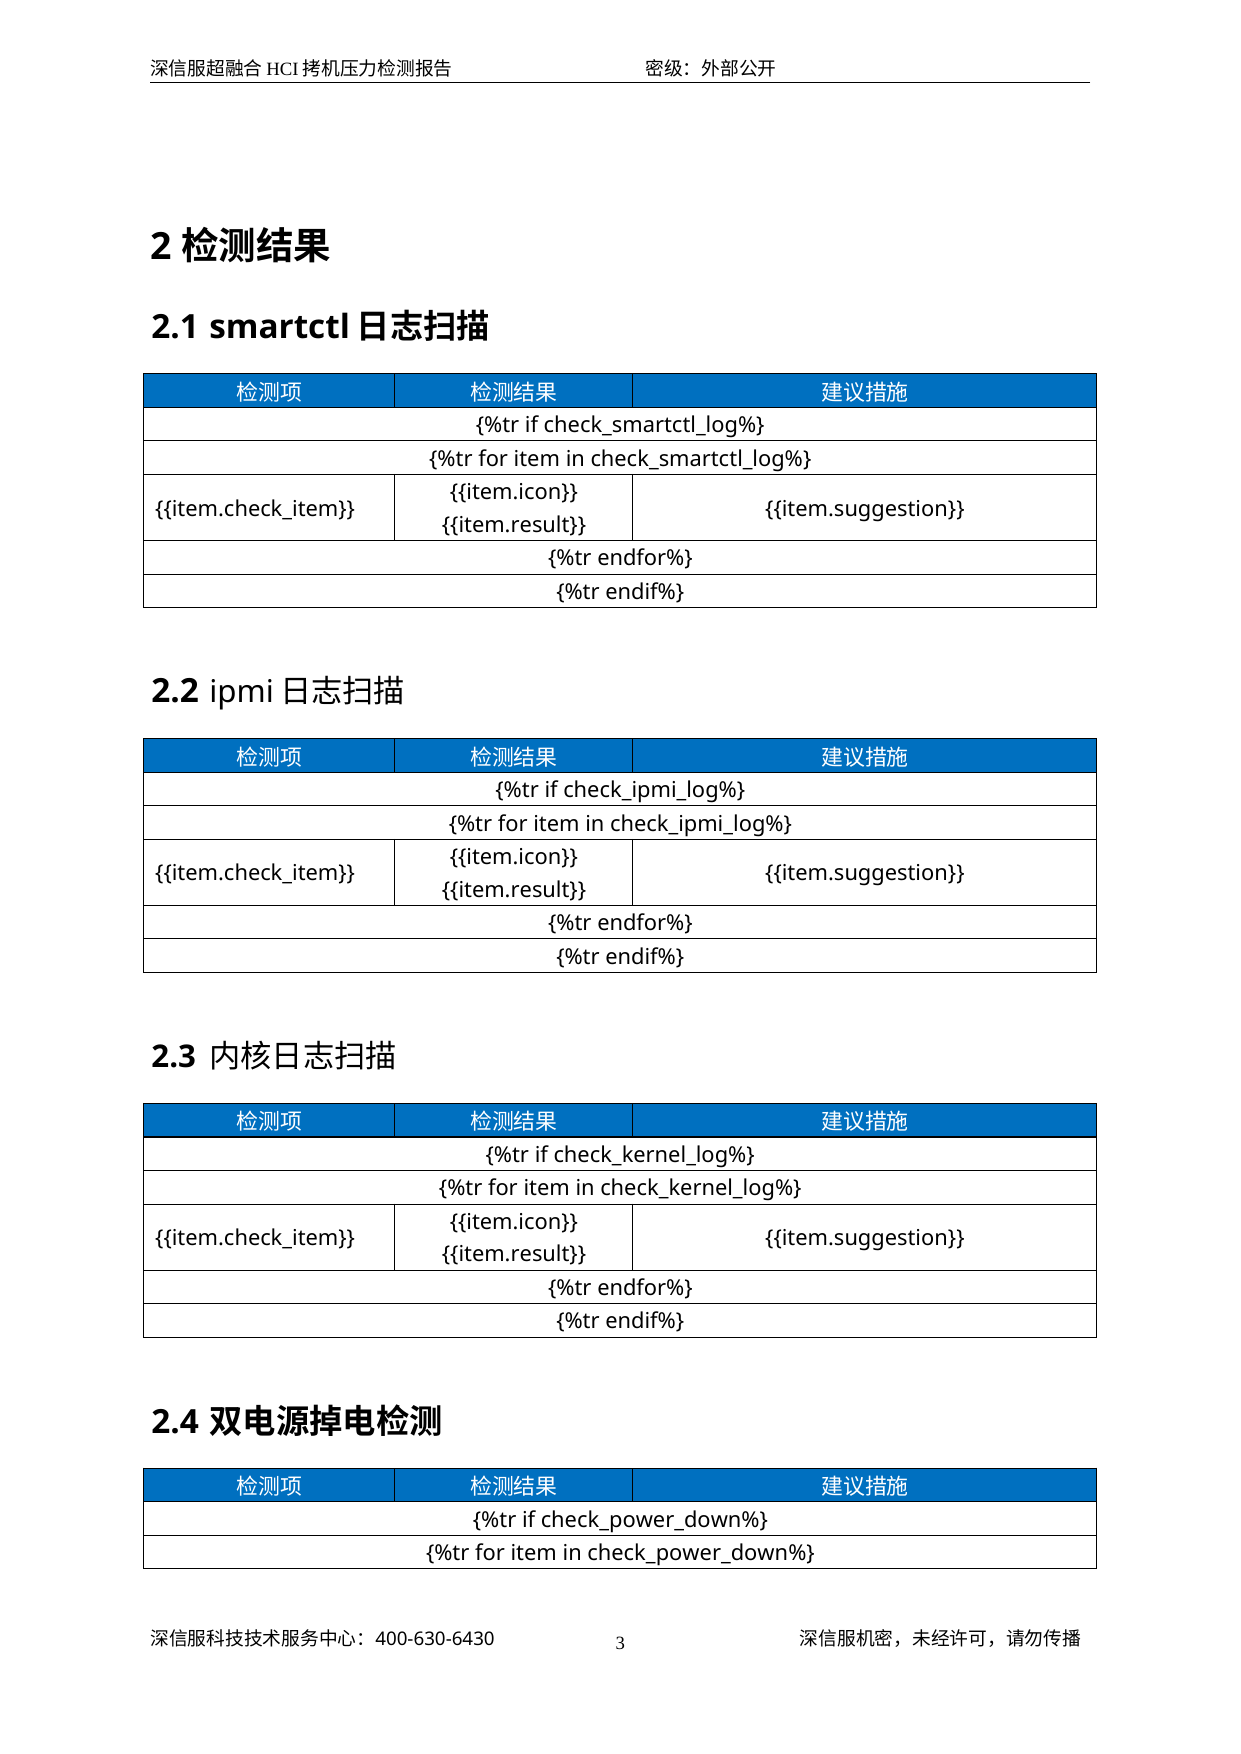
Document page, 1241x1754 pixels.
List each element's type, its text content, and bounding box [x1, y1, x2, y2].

table_cell {%tr endfor%} [144, 1271, 1096, 1303]
list 2 检测结果 [150, 211, 1090, 276]
table_cell {%tr endfor%} [144, 541, 1096, 573]
table_cell {%tr endif%} [144, 575, 1096, 607]
table_header 检测项 [144, 739, 394, 772]
table_header 检测结果 [395, 739, 632, 772]
table_cell {{item.suggestion}} [633, 1205, 1096, 1269]
table_cell {%tr endif%} [144, 939, 1096, 972]
table_cell {%tr if check_smartctl_log%} [144, 408, 1096, 440]
table_cell {%tr if check_ipmi_log%} [144, 773, 1096, 805]
table_header 建议措施 [633, 1469, 1096, 1501]
table_header 检测项 [144, 1469, 394, 1501]
list ipmi日志扫描 [151, 657, 1090, 722]
table_cell {%tr if check_power_down%} [144, 1502, 1096, 1535]
table_cell {{item.check_item}} [144, 1205, 394, 1269]
table_cell {{item.icon}} {{item.result}} [395, 475, 632, 540]
table_header 检测项 [144, 374, 394, 407]
table_header 检测结果 [395, 374, 632, 407]
table_header 建议措施 [633, 1104, 1096, 1136]
table_cell {%tr for item in check_smartctl_log%} [144, 441, 1096, 474]
table_cell {%tr for item in check_kernel_log%} [144, 1171, 1096, 1203]
table_header 检测结果 [395, 1469, 632, 1501]
table_header 建议措施 [633, 739, 1096, 772]
table_cell {%tr if check_kernel_log%} [144, 1138, 1096, 1170]
list smartctl日志扫描 [151, 292, 1090, 357]
table_cell {%tr for item in check_power_down%} [144, 1536, 1096, 1568]
table_cell {{item.check_item}} [144, 475, 394, 540]
list 内核日志扫描 [151, 1022, 1090, 1087]
table_header 检测项 [144, 1104, 394, 1136]
table_cell {%tr for item in check_ipmi_log%} [144, 806, 1096, 839]
list 双电源掉电检测 [151, 1386, 1090, 1451]
table_cell {%tr endif%} [144, 1304, 1096, 1337]
table_header 建议措施 [633, 374, 1096, 407]
table_cell {{item.suggestion}} [633, 475, 1096, 540]
table_cell {%tr endfor%} [144, 906, 1096, 938]
table_cell {{item.icon}} {{item.result}} [395, 840, 632, 905]
table_cell {{item.check_item}} [144, 840, 394, 905]
table_header 检测结果 [395, 1104, 632, 1136]
table_cell {{item.suggestion}} [633, 840, 1096, 905]
table_cell {{item.icon}} {{item.result}} [395, 1205, 632, 1269]
